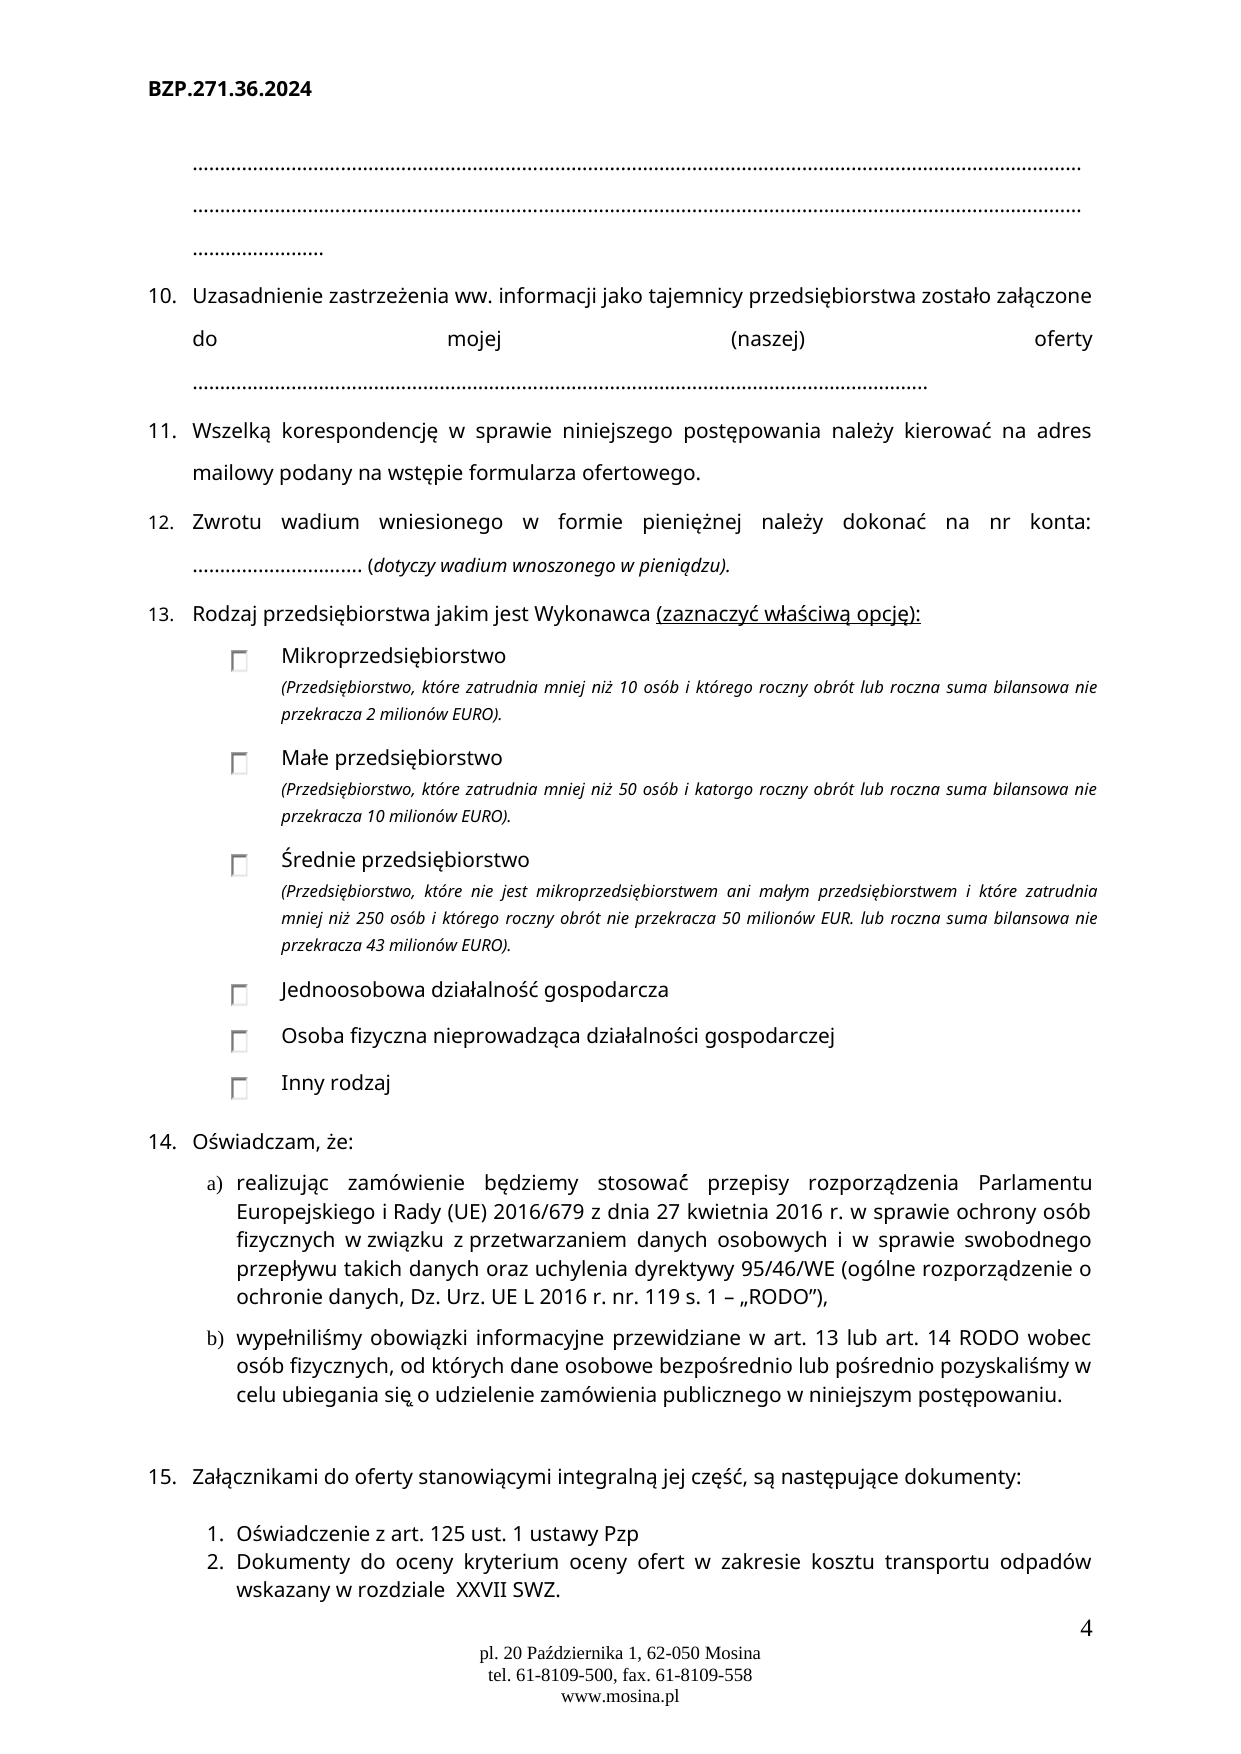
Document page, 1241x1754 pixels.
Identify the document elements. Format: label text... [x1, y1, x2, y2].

table_cell [203, 846, 270, 975]
table_cell Osoba fizyczna nieprowadząca działalności gospodarczej [270, 1022, 1114, 1068]
table_cell Średnie przedsiębiorstwo (Przedsiębiorstwo, które nie jest mikroprzedsiębiorstwem ani małym przedsiębiorstwem i które zatrudnia mniej niż 250 osób i którego roczny obrót nie przekracza 50 milionów EUR. lub roczna suma bilansowa nie przekracza 43 milionów EURO). [270, 846, 1114, 975]
list Wszelką korespondencję w sprawie niniejszego postępowania należy kierować na adres mailowy podany na wstępie formularza ofertowego. [148, 416, 1093, 487]
list Załącznikami do oferty stanowiącymi integralną jej część, są następujące dokumenty: [148, 1462, 1093, 1490]
list Dokumenty do oceny kryterium oceny ofert w zakresie kosztu transportu odpadów wskazany w rozdziale XXVII SWZ. [207, 1547, 1093, 1604]
table_cell [203, 1068, 270, 1115]
table_header [203, 641, 270, 743]
table_cell [203, 744, 270, 846]
table_header Mikroprzedsiębiorstwo (Przedsiębiorstwo, które zatrudnia mniej niż 10 osób i którego roczny obrót lub roczna suma bilansowa nie przekracza 2 milionów EURO). [270, 641, 1114, 743]
list Uzasadnienie zastrzeżenia ww. informacji jako tajemnicy przedsiębiorstwa zostało załączone do mojej (naszej) oferty …………………………………………………………………………………………………………………….. [148, 282, 1093, 395]
list wypełniliśmy obowiązki informacyjne przewidziane w art. 13 lub art. 14 RODO wobec osób fizycznych, od których dane osobowe bezpośrednio lub pośrednio pozyskaliśmy w celu ubiegania się̨ o udzielenie zamówienia publicznego w niniejszym postępowaniu. [207, 1323, 1093, 1408]
list Oświadczam, że: [148, 1127, 1093, 1156]
table_cell [203, 1022, 270, 1068]
list Rodzaj przedsiębiorstwa jakim jest Wykonawca (zaznaczyć właściwą opcję): [148, 599, 1093, 627]
table_cell Jednoosobowa działalność gospodarcza [270, 975, 1114, 1022]
list realizując zamówienie będziemy stosować́ przepisy rozporządzenia Parlamentu Europejskiego i Rady (UE) 2016/679 z dnia 27 kwietnia 2016 r. w sprawie ochrony osób fizycznych w związku z przetwarzaniem danych osobowych i w sprawie swobodnego przepływu takich danych oraz uchylenia dyrektywy 95/46/WE (ogólne rozporządzenie o ochronie danych, Dz. Urz. UE L 2016 r. nr. 119 s. 1 – „RODO”), [207, 1168, 1093, 1311]
list Zwrotu wadium wniesionego w formie pieniężnej należy dokonać na nr konta: …………………………. (dotyczy wadium wnoszonego w pieniądzu). [148, 507, 1093, 578]
table_cell [203, 975, 270, 1022]
list Oświadczenie z art. 125 ust. 1 ustawy Pzp [207, 1519, 1093, 1547]
table_cell Małe przedsiębiorstwo (Przedsiębiorstwo, które zatrudnia mniej niż 50 osób i katorgo roczny obrót lub roczna suma bilansowa nie przekracza 10 milionów EURO). [270, 744, 1114, 846]
table_cell Inny rodzaj [270, 1068, 1114, 1115]
text …………………………………………………………………………………………………………………………………………………………………………………………………………………………………………………………………………………………………………………… [192, 148, 1093, 261]
